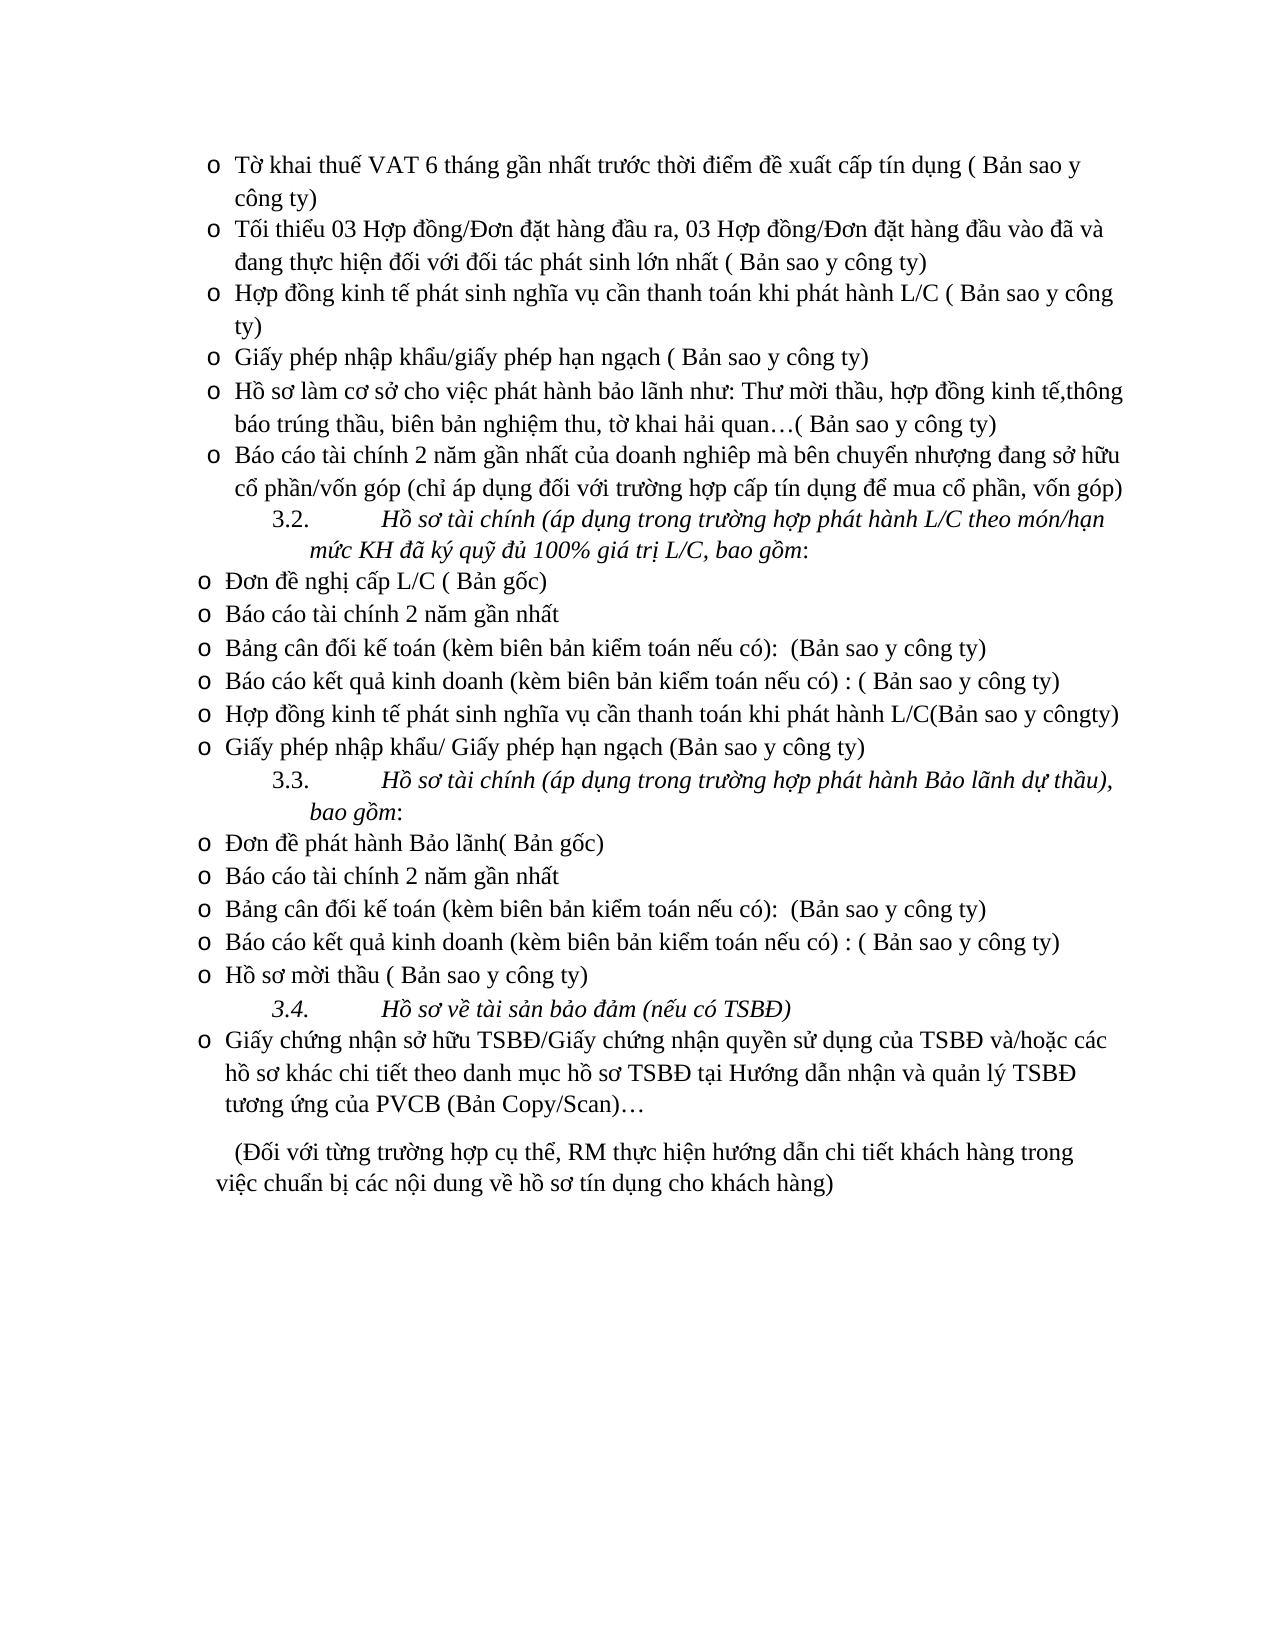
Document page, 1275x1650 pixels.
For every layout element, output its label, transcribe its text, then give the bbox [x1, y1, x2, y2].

list Hồ sơ tài chính (áp dụng trong trường hợp phát hành L/C theo món/hạn mức KH đã ký quỹ đủ 100% giá trị L/C, bao gồm: [272, 504, 1125, 564]
list Hồ sơ làm cơ sở cho việc phát hành bảo lãnh như: Thư mời thầu, hợp đồng kinh tế,thông báo trúng thầu, biên bản nghiệm thu, tờ khai hải quan…( Bản sao y công ty) [206, 376, 1125, 438]
text (Đối với từng trường hợp cụ thể, RM thực hiện hướng dẫn chi tiết khách hàng trong việc chuẩn bị các nội dung về hồ sơ tín dụng cho khách hàng) [216, 1137, 1125, 1196]
list Bảng cân đối kế toán (kèm biên bản kiểm toán nếu có): (Bản sao y công ty) [197, 633, 1125, 663]
list Bảng cân đối kế toán (kèm biên bản kiểm toán nếu có): (Bản sao y công ty) [197, 894, 1125, 925]
list Hợp đồng kinh tế phát sinh nghĩa vụ cần thanh toán khi phát hành L/C(Bản sao y côngty) [197, 699, 1125, 730]
list Giấy chứng nhận sở hữu TSBĐ/Giấy chứng nhận quyền sử dụng của TSBĐ và/hoặc các hồ sơ khác chi tiết theo danh mục hồ sơ TSBĐ tại Hướng dẫn nhận và quản lý TSBĐ tương ứng của PVCB (Bản Copy/Scan)… [197, 1025, 1125, 1118]
list Tối thiểu 03 Hợp đồng/Đơn đặt hàng đầu ra, 03 Hợp đồng/Đơn đặt hàng đầu vào đã và đang thực hiện đối với đối tác phát sinh lớn nhất ( Bản sao y công ty) [206, 214, 1125, 276]
list Hồ sơ về tài sản bảo đảm (nếu có TSBĐ) [272, 994, 1125, 1022]
list Giấy phép nhập khẩu/giấy phép hạn ngạch ( Bản sao y công ty) [206, 342, 1125, 373]
list Báo cáo tài chính 2 năm gần nhất của doanh nghiêp mà bên chuyển nhượng đang sở hữu cổ phần/vốn góp (chỉ áp dụng đối với trường hợp cấp tín dụng để mua cổ phần, vốn góp) [206, 440, 1125, 502]
list Giấy phép nhập khẩu/ Giấy phép hạn ngạch (Bản sao y công ty) [197, 732, 1125, 763]
list Báo cáo kết quả kinh doanh (kèm biên bản kiểm toán nếu có) : ( Bản sao y công ty) [197, 666, 1125, 697]
list Hợp đồng kinh tế phát sinh nghĩa vụ cần thanh toán khi phát hành L/C ( Bản sao y công ty) [206, 278, 1125, 340]
list Đơn đề phát hành Bảo lãnh( Bản gốc) [197, 828, 1125, 858]
list Báo cáo kết quả kinh doanh (kèm biên bản kiểm toán nếu có) : ( Bản sao y công ty) [197, 927, 1125, 958]
list Hồ sơ tài chính (áp dụng trong trường hợp phát hành Bảo lãnh dự thầu), bao gồm: [272, 766, 1125, 825]
list Hồ sơ mời thầu ( Bản sao y công ty) [197, 961, 1125, 991]
list Báo cáo tài chính 2 năm gần nhất [197, 599, 1125, 630]
list Báo cáo tài chính 2 năm gần nhất [197, 861, 1125, 892]
list Tờ khai thuế VAT 6 tháng gần nhất trước thời điểm đề xuất cấp tín dụng ( Bản sao y công ty) [206, 150, 1125, 212]
list Đơn đề nghị cấp L/C ( Bản gốc) [197, 566, 1125, 597]
